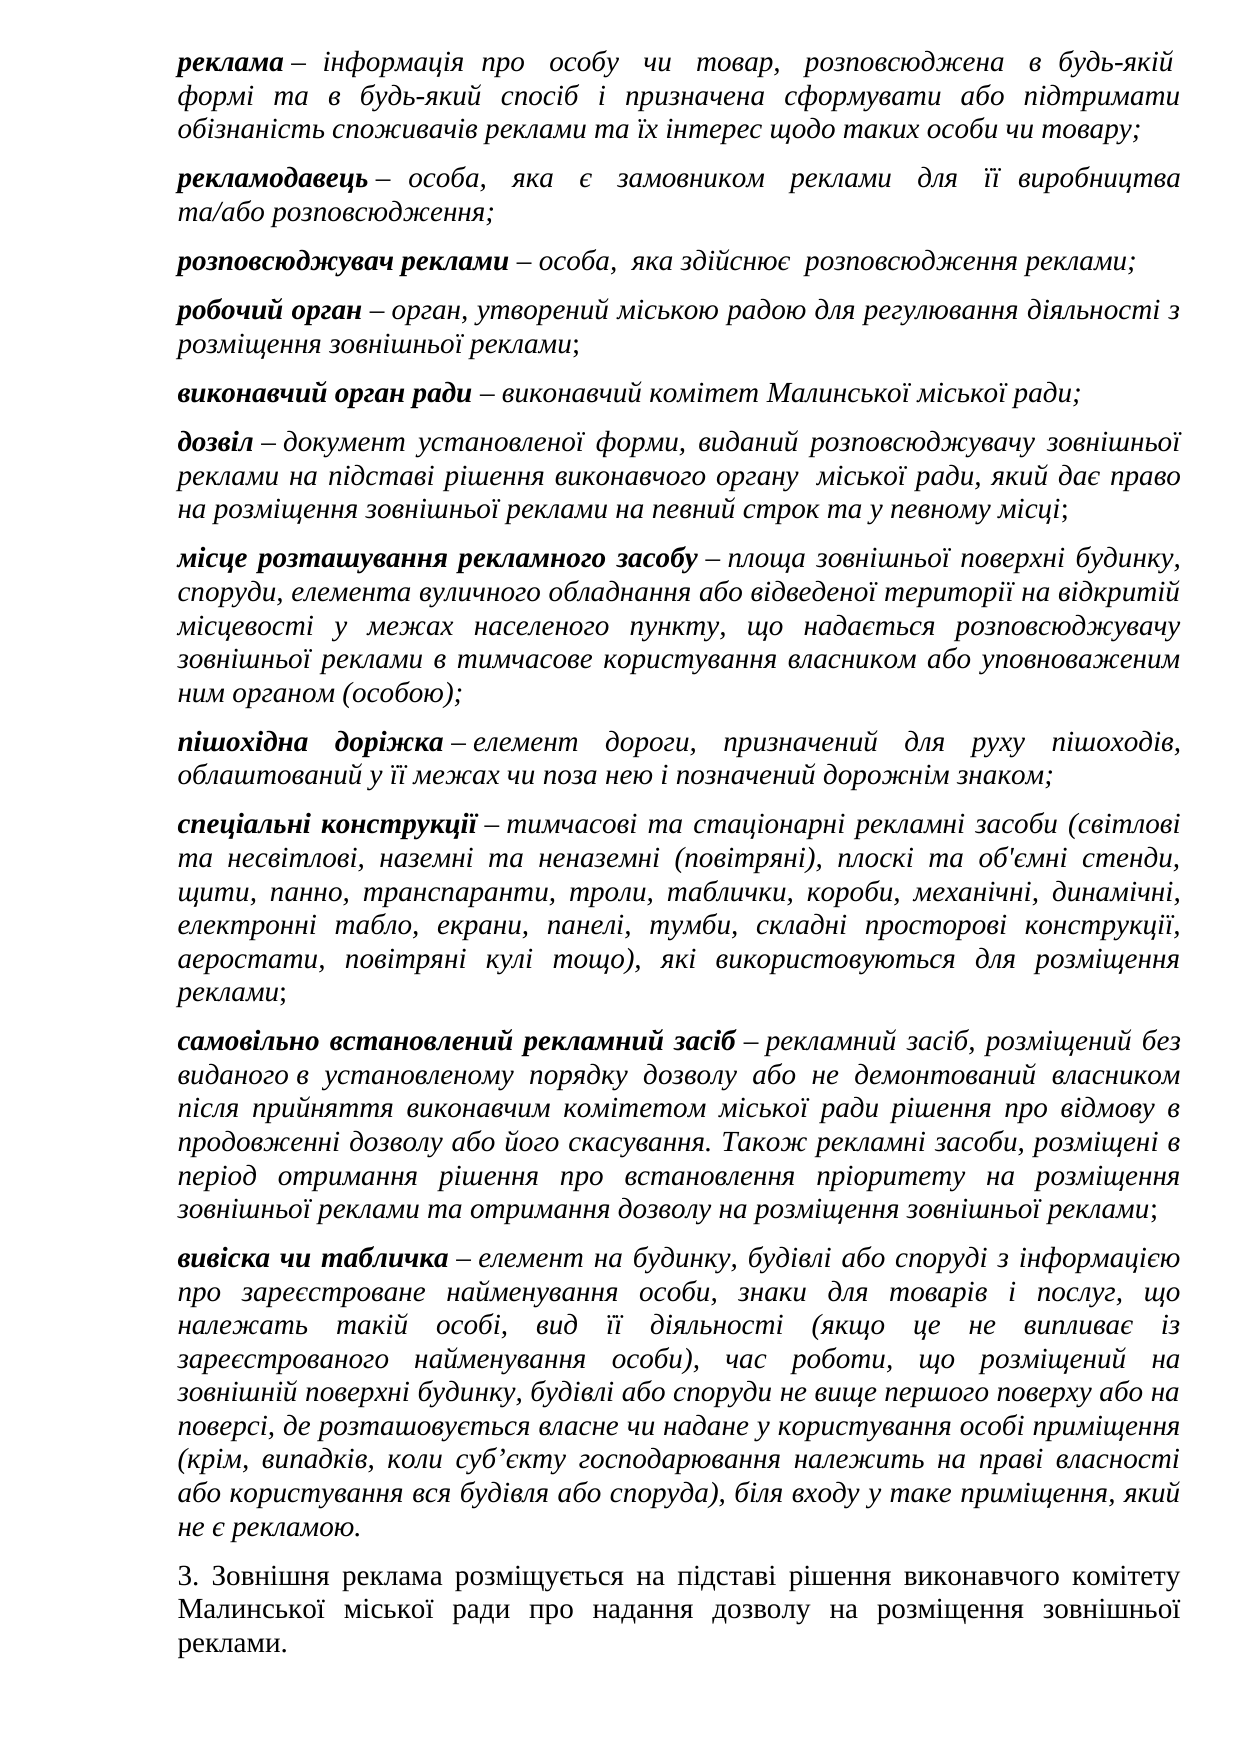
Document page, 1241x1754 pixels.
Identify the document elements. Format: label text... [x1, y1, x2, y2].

text дозвіл – документ установленої форми, виданий розповсюджувачу зовнішньої реклами на підставі рішення виконавчого органу міської ради, який дає право на розміщення зовнішньої реклами на певний строк та у певному місці; [177, 424, 1181, 525]
text робочий орган – орган, утворений міською радою для регулювання діяльності з розміщення зовнішньої реклами; [177, 292, 1181, 359]
text спеціальні конструкції – тимчасові та стаціонарні рекламні засоби (світлові та несвітлові, наземні та неназемні (повітряні), плоскі та об'ємні стенди, щити, панно, транспаранти, троли, таблички, короби, механічні, динамічні, електронні табло, екрани, панелі, тумби, складні просторові конструкції, аеростати, повітряні кулі тощо), які використовуються для розміщення реклами; [177, 807, 1181, 1008]
text 3. Зовнішня реклама розміщується на підставі рішення виконавчого комітету Малинської міської ради про надання дозволу на розміщення зовнішньої реклами. [177, 1558, 1181, 1658]
text місце розташування рекламного засобу – площа зовнішньої поверхні будинку, споруди, елемента вуличного обладнання або відведеної території на відкритій місцевості у межах населеного пункту, що надається розповсюджувачу зовнішньої реклами в тимчасове користування власником або уповноваженим ним органом (особою); [177, 541, 1181, 708]
text вивіска чи табличка – елемент на будинку, будівлі або споруді з інформацією про зареєстроване найменування особи, знаки для товарів і послуг, що належать такій особі, вид її діяльності (якщо це не випливає із зареєстрованого найменування особи), час роботи, що розміщений на зовнішній поверхні будинку, будівлі або споруди не вище першого поверху або на поверсі, де розташовується власне чи надане у користування особі приміщення (крім, випадків, коли суб’єкту господарювання належить на праві власності або користування вся будівля або споруда), біля входу у таке приміщення, який не є рекламою. [177, 1240, 1181, 1542]
text реклама – інформація про особу чи товар, розповсюджена в будь-якій формі та в будь-який спосіб і призначена сформувати або підтримати обізнаність споживачів реклами та їх інтерес щодо таких особи чи товару; [177, 44, 1181, 145]
text самовільно встановлений рекламний засіб – рекламний засіб, розміщений без виданого в установленому порядку дозволу або не демонтований власником після прийняття виконавчим комітетом міської ради рішення про відмову в продовженні дозволу або його скасування. Також рекламні засоби, розміщені в період отримання рішення про встановлення пріоритету на розміщення зовнішньої реклами та отримання дозволу на розміщення зовнішньої реклами; [177, 1023, 1181, 1225]
text рекламодавець – особа, яка є замовником реклами для її виробництва та/або розповсюдження; [177, 161, 1181, 228]
text пішохідна доріжка – елемент дороги, призначений для руху пішоходів, облаштований у її межах чи поза нею і позначений дорожнім знаком; [177, 724, 1181, 791]
text розповсюджувач реклами – особа, яка здійснює розповсюдження реклами; [177, 243, 1181, 277]
text виконавчий орган ради – виконавчий комітет Малинської міської ради; [177, 375, 1181, 409]
